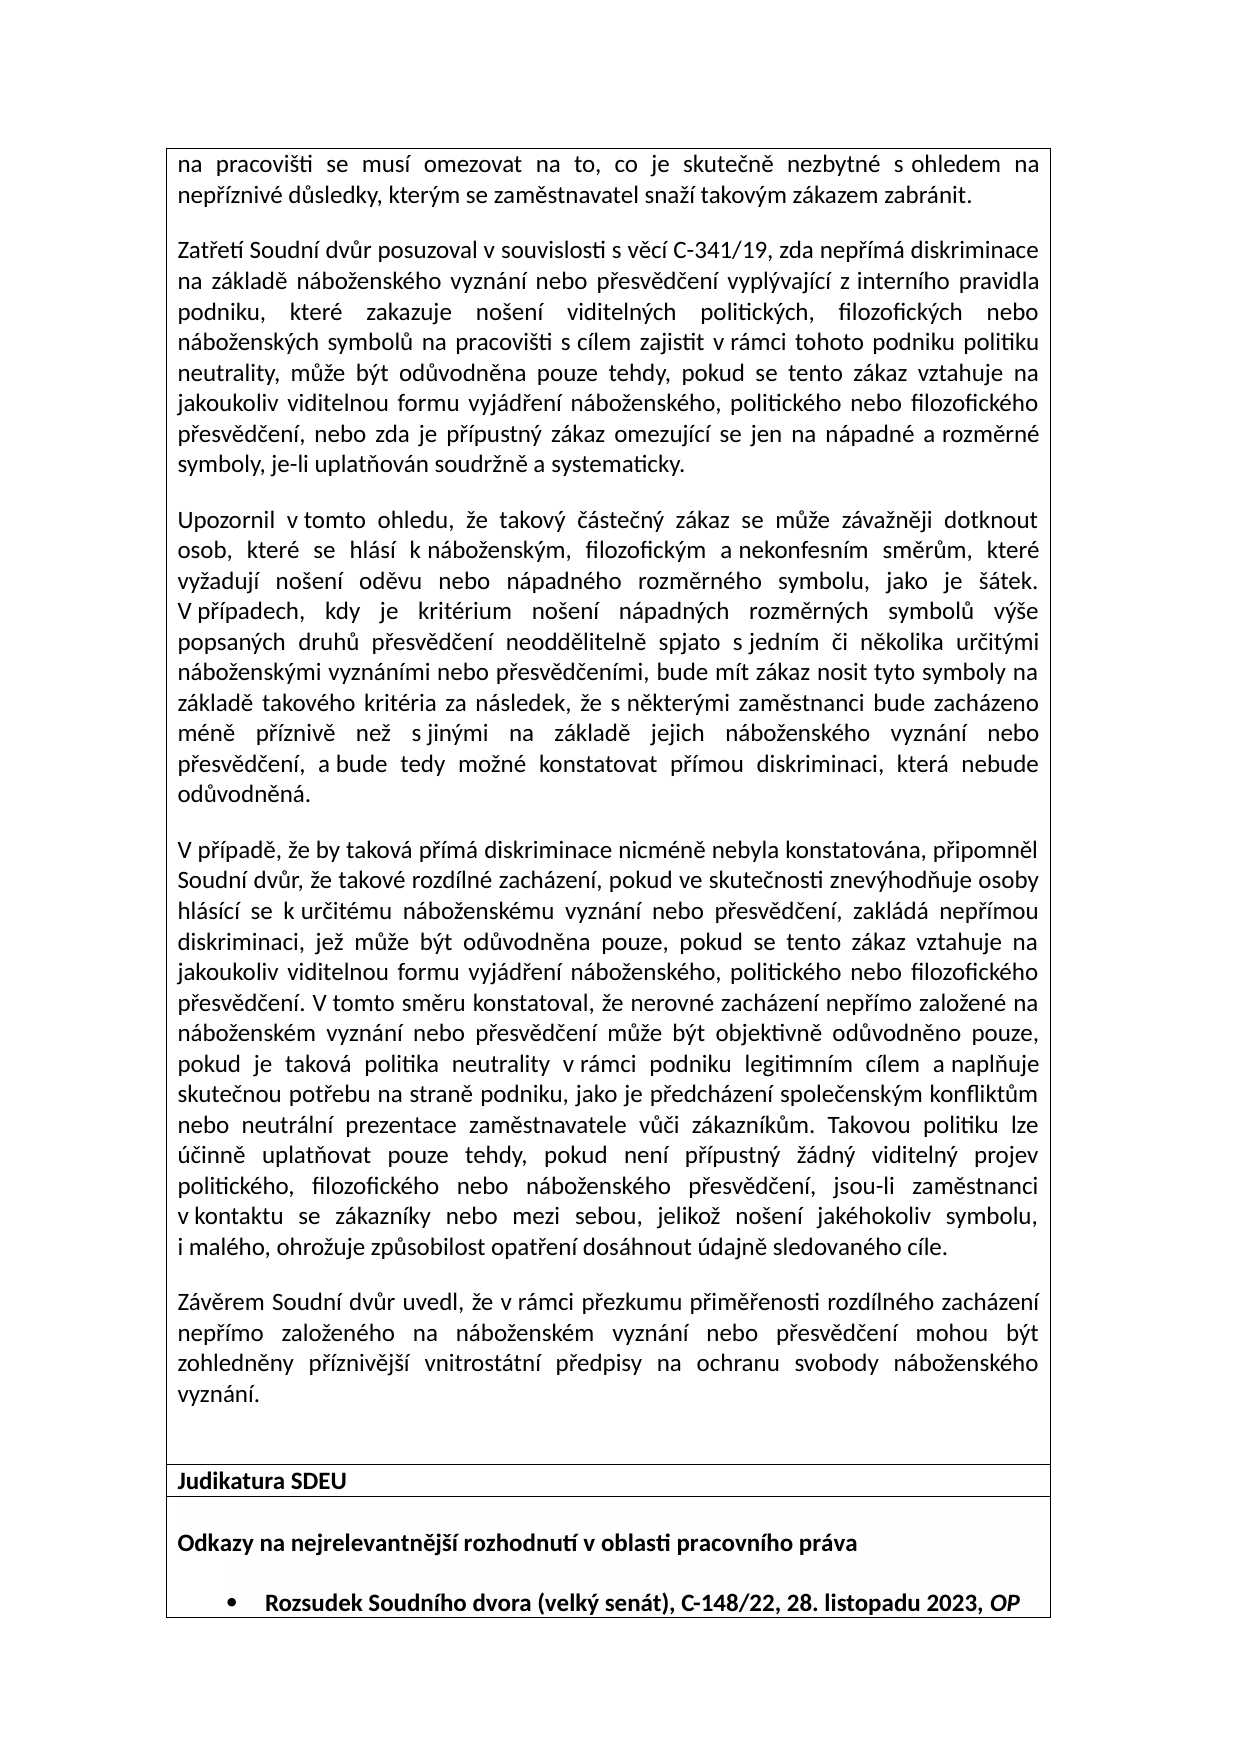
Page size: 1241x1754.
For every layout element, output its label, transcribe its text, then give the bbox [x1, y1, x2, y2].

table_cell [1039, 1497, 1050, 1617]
table_cell Judikatura SDEU [167, 1465, 1050, 1496]
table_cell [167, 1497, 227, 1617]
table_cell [167, 149, 1050, 1464]
